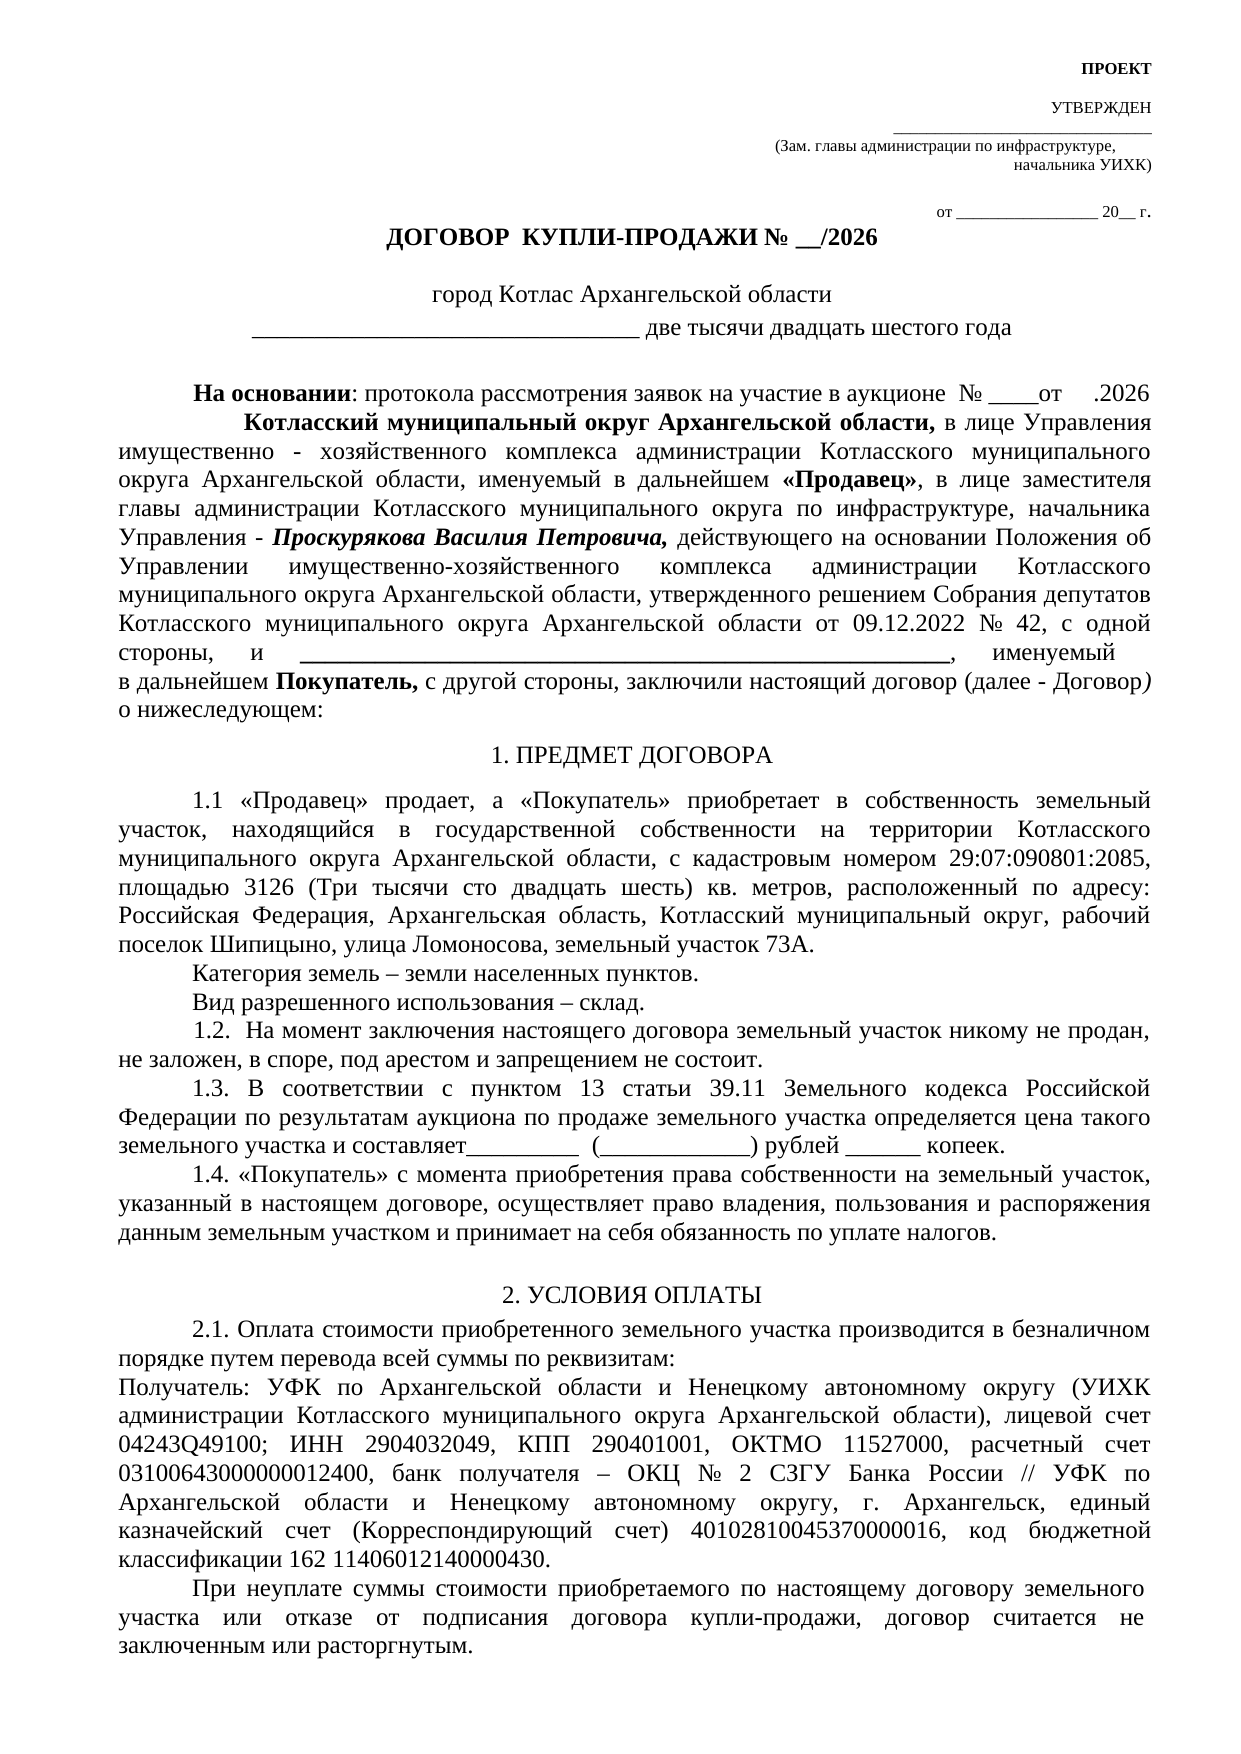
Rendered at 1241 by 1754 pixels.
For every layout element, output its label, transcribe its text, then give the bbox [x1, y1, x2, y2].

text Вид разрешенного использования – склад. [118, 987, 1152, 1015]
text 1.4. «Покупатель» с момента приобретения права собственности на земельный участок, указанный в настоящем договоре, осуществляет право владения, пользования и распоряжения данным земельным участком и принимает на себя обязанность по уплате налогов. [118, 1159, 1152, 1245]
text _______________________________ [118, 117, 1152, 136]
text ДОГОВОР КУПЛИ-ПРОДАЖИ № __/2026 [118, 222, 1146, 251]
text 1.1 «Продавец» продает, а «Покупатель» приобретает в собственность земельный участок, находящийся в государственной собственности на территории Котласского муниципального округа Архангельской области, с кадастровым номером 29:07:090801:2085, площадью 3126 (Три тысячи сто двадцать шесть) кв. метров, расположенный по адресу: Российская Федерация, Архангельская область, Котласский муниципальный округ, рабочий поселок Шипицыно, улица Ломоносова, земельный участок 73А. [118, 785, 1152, 958]
text Котласский муниципальный округ Архангельской области, в лице Управления имущественно - хозяйственного комплекса администрации Котласского муниципального округа Архангельской области, именуемый в дальнейшем «Продавец», в лице заместителя главы администрации Котласского муниципального округа по инфраструктуре, начальника Управления - Проскурякова Василия Петровича, действующего на основании Положения об Управлении имущественно-хозяйственного комплекса администрации Котласского муниципального округа Архангельской области, утвержденного решением Собрания депутатов Котласского муниципального округа Архангельской области от 09.12.2022 № 42, с одной стороны, и ____________________________________________________, именуемый в дальнейшем Покупатель, с другой стороны, заключили настоящий договор (далее - Договор) о нижеследующем: [118, 407, 1152, 723]
text начальника УИХК) [118, 155, 1152, 174]
text Категория земель – земли населенных пунктов. [118, 958, 1152, 987]
text город Котлас Архангельской области [118, 279, 1146, 308]
text Получатель: УФК по Архангельской области и Ненецкому автономному округу (УИХК администрации Котласского муниципального округа Архангельской области), лицевой счет 04243Q49100; ИНН 2904032049, КПП 290401001, ОКТМО 11527000, расчетный счет 03100643000000012400, банк получателя – ОКЦ № 2 СЗГУ Банка России // УФК по Архангельской области и Ненецкому автономному округу, г. Архангельск, единый казначейский счет (Корреспондирующий счет) 40102810045370000016, код бюджетной классификации 162 11406012140000430. [118, 1372, 1152, 1573]
text При неуплате суммы стоимости приобретаемого по настоящему договору земельного участка или отказе от подписания договора купли-продажи, договор считается не заключенным или расторгнутым. [118, 1573, 1146, 1659]
text 1. ПРЕДМЕТ ДОГОВОРА [118, 740, 1146, 768]
text УТВЕРЖДЕН [118, 97, 1152, 117]
text ПРОЕКТ [118, 59, 1152, 78]
text На основании: протокола рассмотрения заявок на участие в аукционе № ____от .2026 [118, 378, 1152, 407]
text (Зам. главы администрации по инфраструктуре, [118, 136, 1152, 155]
text 1.3. В соответствии с пунктом 13 статьи 39.11 Земельного кодекса Российской Федерации по результатам аукциона по продаже земельного участка определяется цена такого земельного участка и составляет_________ ОР_____________________ (____________) рублей ______ копеек. [118, 1073, 1152, 1159]
text от _________________ 20__ г. [118, 198, 1152, 222]
text 2.1. Оплата стоимости приобретенного земельного участка производится в безналичном порядке путем перевода всей суммы по реквизитам: [118, 1314, 1152, 1372]
text 2. УСЛОВИЯ ОПЛАТЫ [118, 1280, 1146, 1308]
text 1.2. На момент заключения настоящего договора земельный участок никому не продан, не заложен, в споре, под арестом и запрещением не состоит. [118, 1015, 1152, 1073]
text _______________________________ две тысячи двадцать шестого года [118, 312, 1146, 341]
